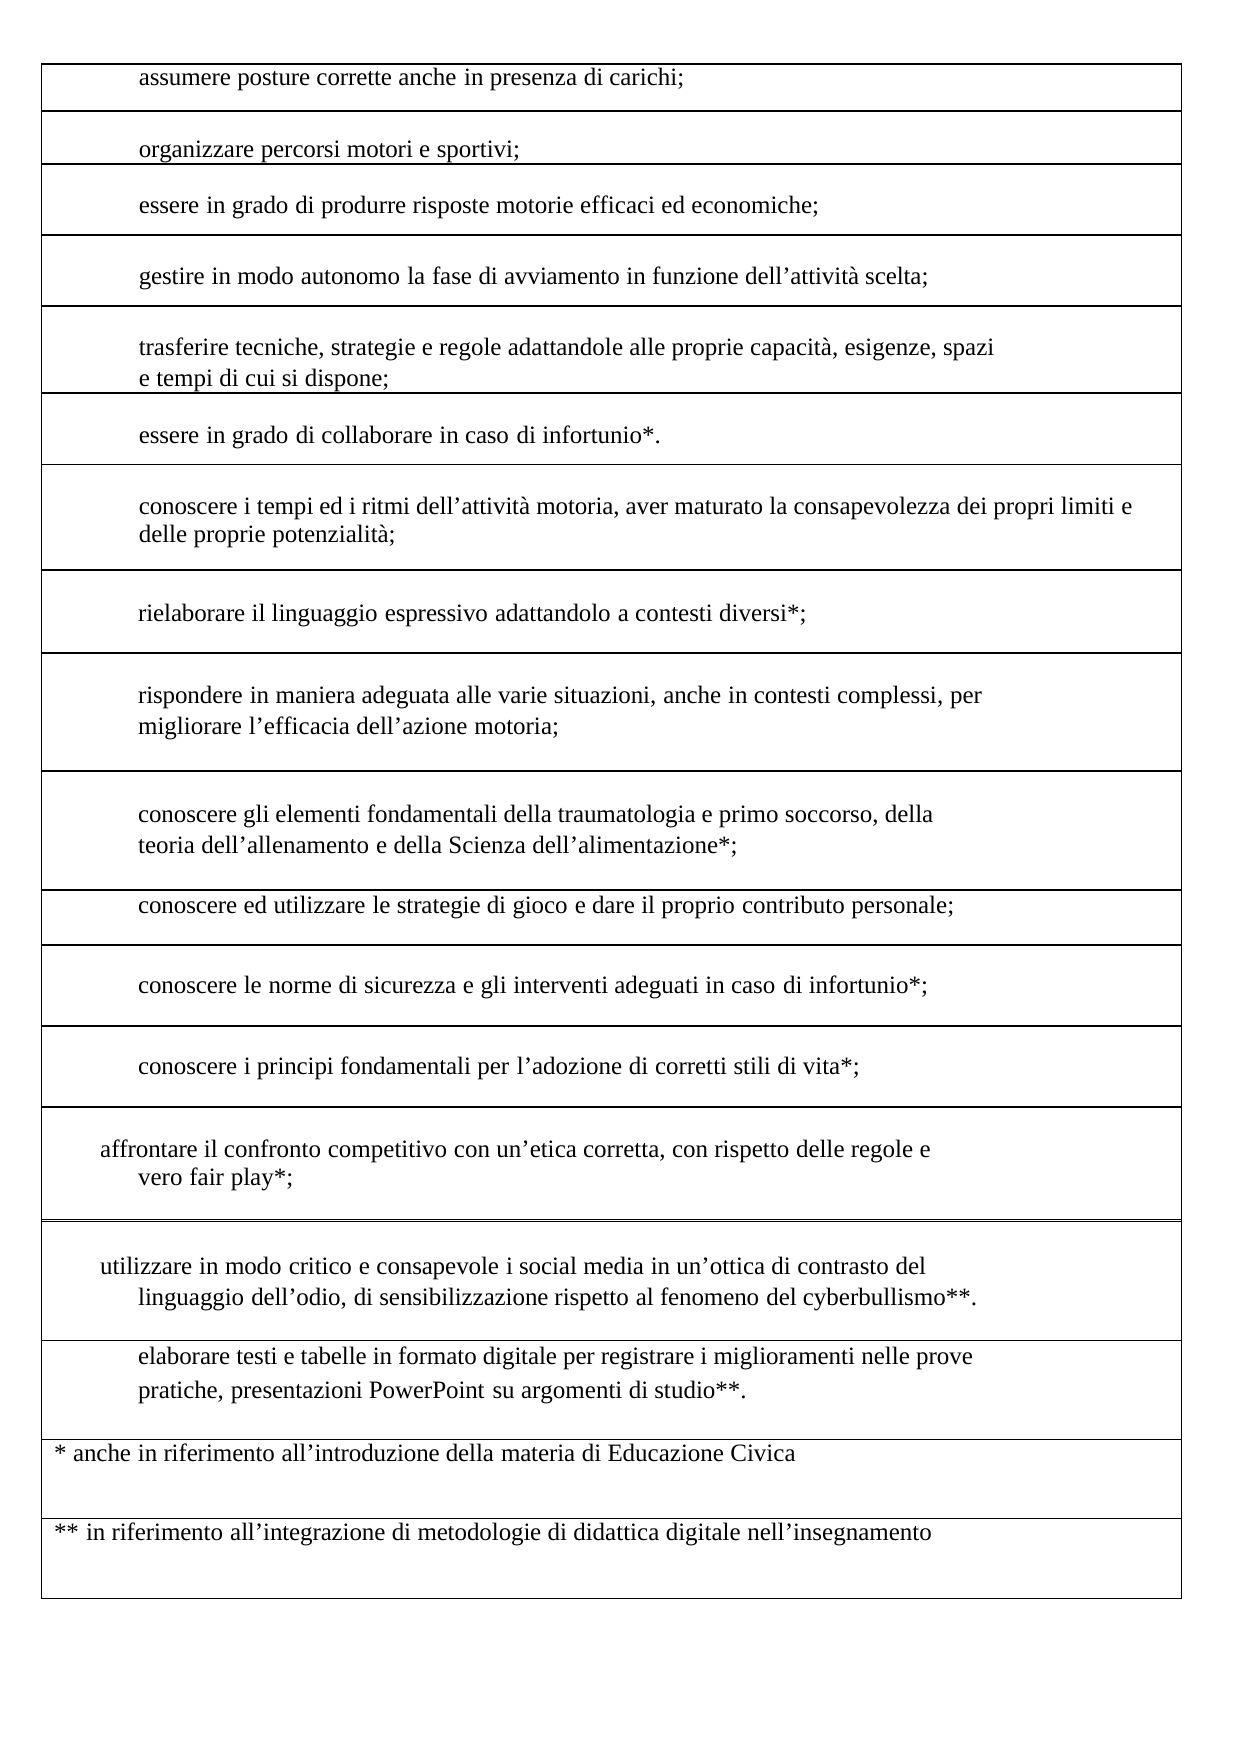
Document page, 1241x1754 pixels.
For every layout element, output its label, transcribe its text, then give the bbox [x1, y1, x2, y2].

table_cell conoscere i principi fondamentali per l’adozione di corretti stili di vita*; [42, 1027, 1181, 1106]
table_cell rispondere in maniera adeguata alle varie situazioni, anche in contesti complessi, per migliorare l’efficacia dell’azione motoria; [42, 654, 1181, 770]
table_cell trasferire tecniche, strategie e regole adattandole alle proprie capacità, esigenze, spazi e tempi di cui si dispone; [42, 307, 1181, 392]
table_cell affrontare il confronto competitivo con un’etica corretta, con rispetto delle regole e vero fair play*; [42, 1108, 1181, 1219]
table_cell conoscere le norme di sicurezza e gli interventi adeguati in caso di infortunio*; [42, 946, 1181, 1025]
table_header assumere posture corrette anche in presenza di carichi; [42, 65, 1181, 109]
table_cell * anche in riferimento all’introduzione della materia di Educazione Civica [42, 1440, 1181, 1518]
table_cell conoscere i tempi ed i ritmi dell’attività motoria, aver maturato la consapevolezza dei propri limiti e delle proprie potenzialità; [42, 465, 1181, 569]
table_cell organizzare percorsi motori e sportivi; [42, 112, 1181, 163]
table_cell ** in riferimento all’integrazione di metodologie di didattica digitale nell’insegnamento [42, 1519, 1181, 1598]
table_cell rielaborare il linguaggio espressivo adattandolo a contesti diversi*; [42, 571, 1181, 652]
table_cell conoscere gli elementi fondamentali della traumatologia e primo soccorso, della teoria dell’allenamento e della Scienza dell’alimentazione*; [42, 772, 1181, 889]
table_cell essere in grado di collaborare in caso di infortunio*. [42, 394, 1181, 464]
table_cell conoscere ed utilizzare le strategie di gioco e dare il proprio contributo personale; [42, 891, 1181, 943]
table_cell gestire in modo autonomo la fase di avviamento in funzione dell’attività scelta; [42, 236, 1181, 305]
table_cell essere in grado di produrre risposte motorie efficaci ed economiche; [42, 165, 1181, 234]
table_cell elaborare testi e tabelle in formato digitale per registrare i miglioramenti nelle prove pratiche, presentazioni PowerPoint su argomenti di studio**. [42, 1341, 1181, 1439]
table_cell utilizzare in modo critico e consapevole i social media in un’ottica di contrasto del linguaggio dell’odio, di sensibilizzazione rispetto al fenomeno del cyberbullismo**. [42, 1222, 1181, 1340]
